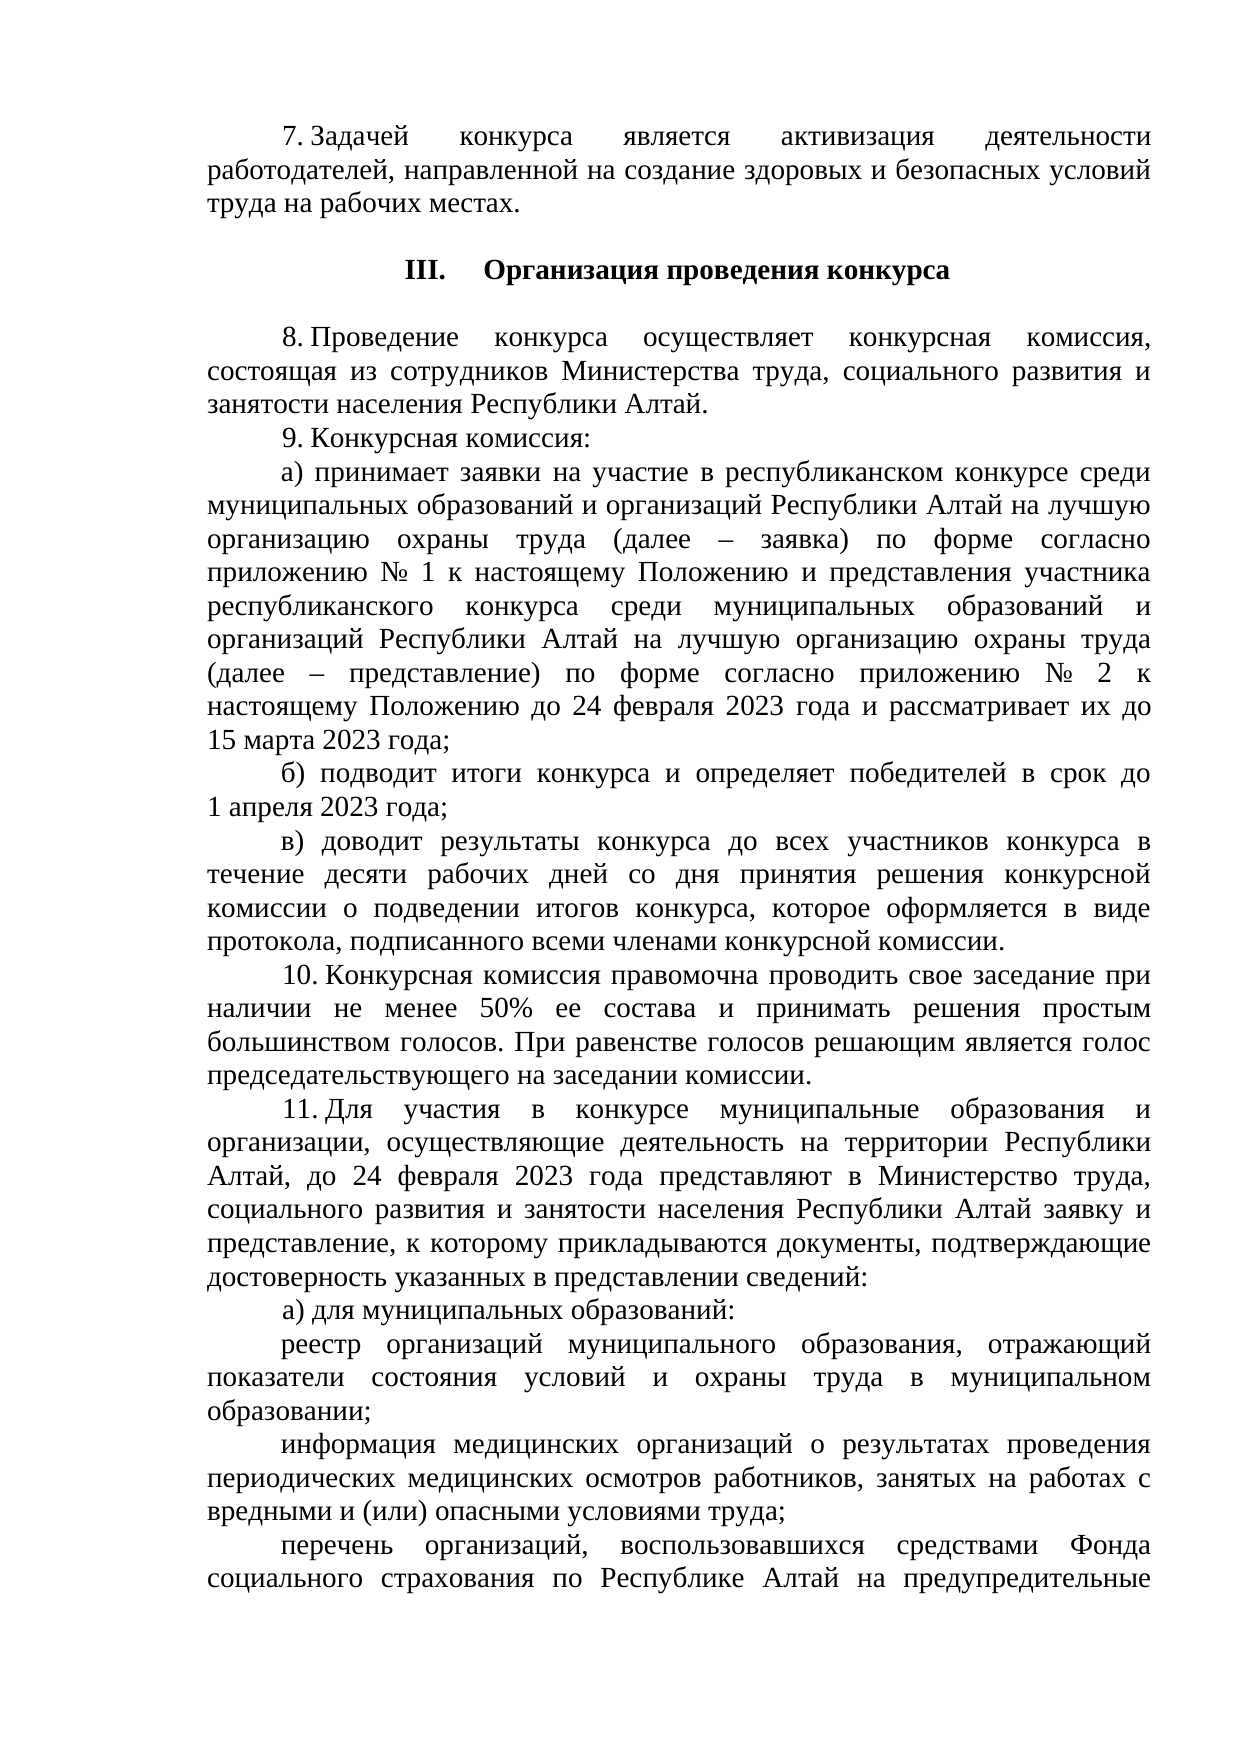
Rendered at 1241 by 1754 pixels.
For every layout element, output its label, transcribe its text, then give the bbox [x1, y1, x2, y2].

list Для участия в конкурсе муниципальные образования и организации, осуществляющие деятельность на территории Республики Алтай, до 24 февраля 2023 года представляют в Министерство труда, социального развития и занятости населения Республики Алтай заявку и представление, к которому прикладываются документы, подтверждающие достоверность указанных в представлении сведений: [207, 1091, 1152, 1292]
text а) для муниципальных образований: [282, 1292, 1152, 1326]
text а) принимает заявки на участие в республиканском конкурсе среди муниципальных образований и организаций Республики Алтай на лучшую организацию охраны труда (далее – заявка) по форме согласно приложению № 1 к настоящему Положению и представления участника республиканского конкурса среди муниципальных образований и организаций Республики Алтай на лучшую организацию охраны труда (далее – представление) по форме согласно приложению № 2 к настоящему Положению до 24 февраля 2023 года и рассматривает их до 15 марта 2023 года; [207, 454, 1152, 756]
list Конкурсная комиссия правомочна проводить свое заседание при наличии не менее 50% ее состава и принимать решения простым большинством голосов. При равенстве голосов решающим является голос председательствующего на заседании комиссии. [207, 957, 1152, 1091]
text б) подводит итоги конкурса и определяет победителей в срок до 1 апреля 2023 года; [207, 756, 1152, 823]
list Конкурсная комиссия: [207, 420, 1152, 454]
list реестр организаций муниципального образования, отражающий показатели состояния условий и охраны труда в муниципальном образовании; [207, 1326, 1152, 1426]
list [207, 1527, 1152, 1594]
list Организация проведения конкурса [244, 252, 1152, 286]
list Проведение конкурса осуществляет конкурсная комиссия, состоящая из сотрудников Министерства труда, социального развития и занятости населения Республики Алтай. [207, 319, 1152, 420]
list информация медицинских организаций о результатах проведения периодических медицинских осмотров работников, занятых на работах с вредными и (или) опасными условиями труда; [207, 1426, 1152, 1527]
list Задачей конкурса является активизация деятельности работодателей, направленной на создание здоровых и безопасных условий труда на рабочих местах. [207, 118, 1152, 219]
text в) доводит результаты конкурса до всех участников конкурса в течение десяти рабочих дней со дня принятия решения конкурсной комиссии о подведении итогов конкурса, которое оформляется в виде протокола, подписанного всеми членами конкурсной комиссии. [207, 823, 1152, 957]
